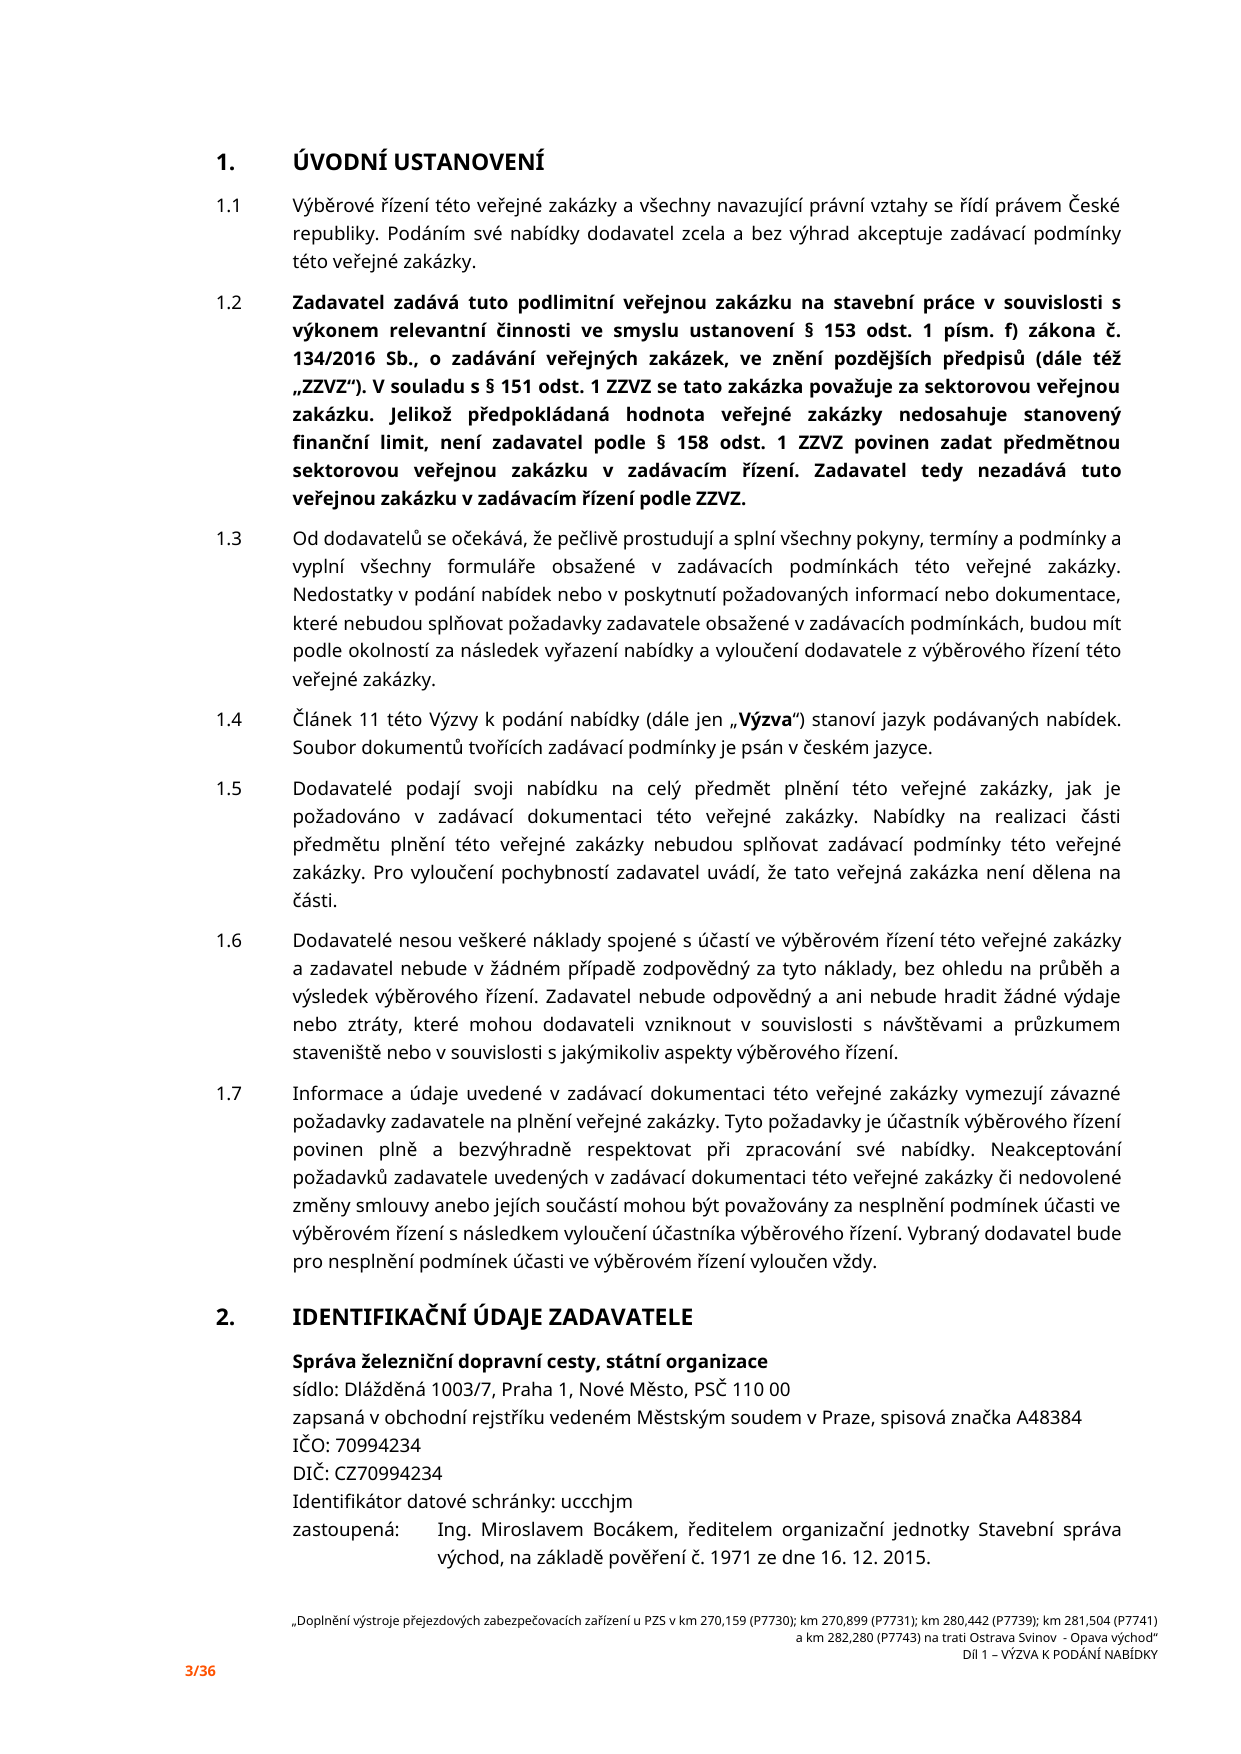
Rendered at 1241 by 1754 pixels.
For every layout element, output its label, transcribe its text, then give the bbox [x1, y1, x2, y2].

text IDENTIFIKAČNÍ ÚDAJE ZADAVATELE [216, 1301, 1122, 1332]
text Dodavatelé nesou veškeré náklady spojené s účastí ve výběrovém řízení této veřejné zakázky a zadavatel nebude v žádném případě zodpovědný za tyto náklady, bez ohledu na průběh a výsledek výběrového řízení. Zadavatel nebude odpovědný a ani nebude hradit žádné výdaje nebo ztráty, které mohou dodavateli vzniknout v souvislosti s návštěvami a průzkumem staveniště nebo v souvislosti s jakýmikoliv aspekty výběrového řízení. [216, 927, 1122, 1065]
text zapsaná v obchodní rejstříku vedeném Městským soudem v Praze, spisová značka A48384 [292, 1404, 1122, 1430]
text IČO: 70994234 [292, 1432, 1122, 1458]
text DIČ: CZ70994234 [292, 1460, 1122, 1486]
text Identifikátor datové schránky: uccchjm [292, 1488, 1122, 1514]
text Informace a údaje uvedené v zadávací dokumentaci této veřejné zakázky vymezují závazné požadavky zadavatele na plnění veřejné zakázky. Tyto požadavky je účastník výběrového řízení povinen plně a bezvýhradně respektovat při zpracování své nabídky. Neakceptování požadavků zadavatele uvedených v zadávací dokumentaci této veřejné zakázky či nedovolené změny smlouvy anebo jejích součástí mohou být považovány za nesplnění podmínek účasti ve výběrovém řízení s následkem vyloučení účastníka výběrového řízení. Vybraný dodavatel bude pro nesplnění podmínek účasti ve výběrovém řízení vyloučen vždy. [216, 1080, 1122, 1274]
text Dodavatelé podají svoji nabídku na celý předmět plnění této veřejné zakázky, jak je požadováno v zadávací dokumentaci této veřejné zakázky. Nabídky na realizaci části předmětu plnění této veřejné zakázky nebudou splňovat zadávací podmínky této veřejné zakázky. Pro vyloučení pochybností zadavatel uvádí, že tato veřejná zakázka není dělena na části. [216, 775, 1122, 912]
text Zadavatel zadává tuto podlimitní veřejnou zakázku na stavební práce v souvislosti s výkonem relevantní činnosti ve smyslu ustanovení § 153 odst. 1 písm. f) zákona č. 134/2016 Sb., o zadávání veřejných zakázek, ve znění pozdějších předpisů (dále též „ZZVZ“). V souladu s § 151 odst. 1 ZZVZ se tato zakázka považuje za sektorovou veřejnou zakázku. Jelikož předpokládaná hodnota veřejné zakázky nedosahuje stanovený finanční limit, není zadavatel podle § 158 odst. 1 ZZVZ povinen zadat předmětnou sektorovou veřejnou zakázku v zadávacím řízení. Zadavatel tedy nezadává tuto veřejnou zakázku v zadávacím řízení podle ZZVZ. [216, 289, 1122, 511]
text Článek 11 této Výzvy k podání nabídky (dále jen „Výzva“) stanoví jazyk podávaných nabídek. Soubor dokumentů tvořících zadávací podmínky je psán v českém jazyce. [216, 706, 1122, 760]
text zastoupená: Ing. Miroslavem Bocákem, ředitelem organizační jednotky Stavební správa východ, na základě pověření č. 1971 ze dne 16. 12. 2015. [292, 1516, 1122, 1570]
text ÚVODNÍ USTANOVENÍ [216, 146, 1122, 177]
text Výběrové řízení této veřejné zakázky a všechny navazující právní vztahy se řídí právem České republiky. Podáním své nabídky dodavatel zcela a bez výhrad akceptuje zadávací podmínky této veřejné zakázky. [216, 192, 1122, 274]
text Správa železniční dopravní cesty, státní organizace [292, 1348, 1122, 1374]
text sídlo: Dlážděná 1003/7, Praha 1, Nové Město, PSČ 110 00 [292, 1376, 1122, 1402]
text Od dodavatelů se očekává, že pečlivě prostudují a splní všechny pokyny, termíny a podmínky a vyplní všechny formuláře obsažené v zadávacích podmínkách této veřejné zakázky. Nedostatky v podání nabídek nebo v poskytnutí požadovaných informací nebo dokumentace, které nebudou splňovat požadavky zadavatele obsažené v zadávacích podmínkách, budou mít podle okolností za následek vyřazení nabídky a vyloučení dodavatele z výběrového řízení této veřejné zakázky. [216, 526, 1122, 691]
